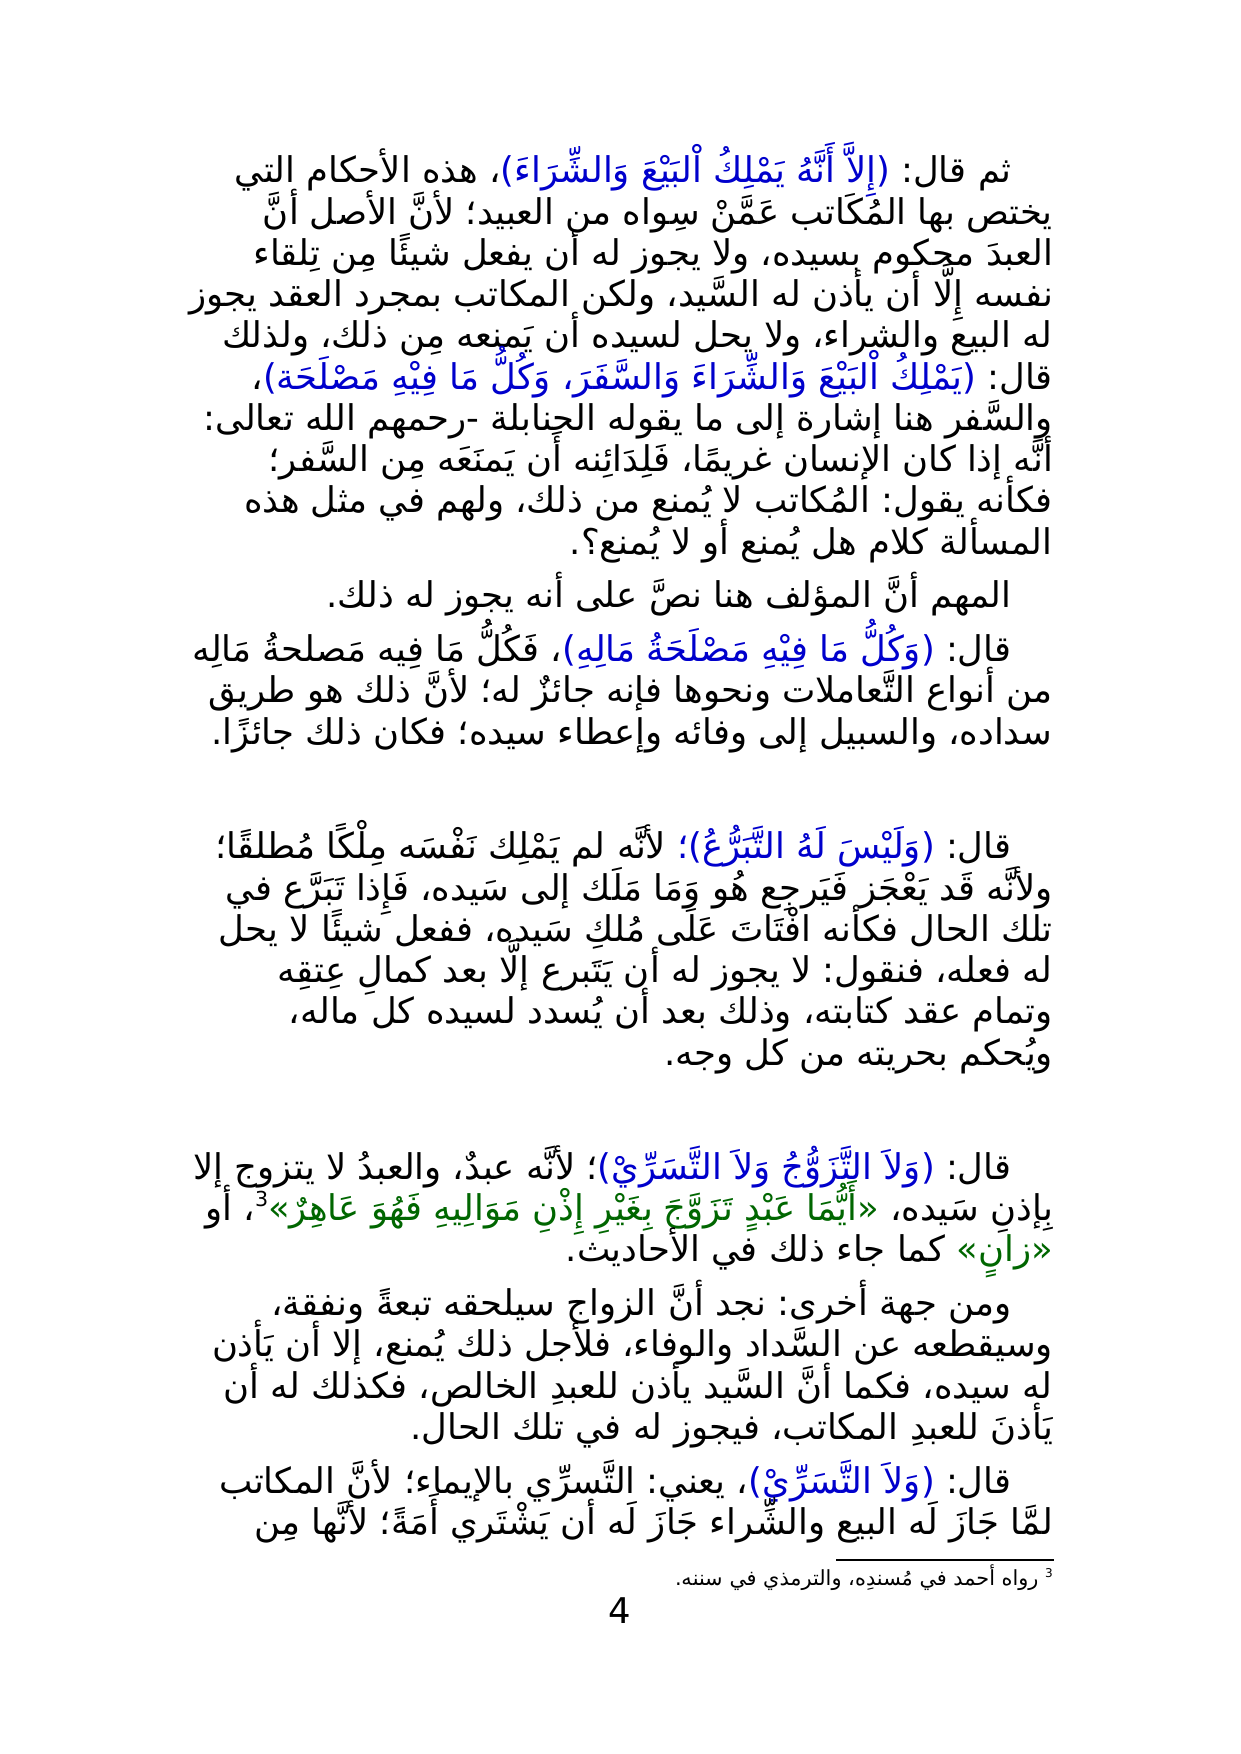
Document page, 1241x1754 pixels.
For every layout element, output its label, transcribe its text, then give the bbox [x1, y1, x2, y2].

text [187, 1460, 1053, 1543]
text ثم قال: (إِلاَّ أَنَّهُ يَمْلِكُ اْلبَيْعَ وَالشِّرَاءَ)، هذه الأحكام التي يختص بها المُكَاتب عَمَّنْ سِواه من العبيد؛ لأنَّ الأصل أنَّ العبدَ محكوم بسيده، ولا يجوز له أن يفعل شيئًا مِن تِلقاء نفسه إِلَّا أن يأذن له السَّيد، ولكن المكاتب بمجرد العقد يجوز له البيع والشراء، ولا يحل لسيده أن يَمنعه مِن ذلك، ولذلك قال: (يَمْلِكُ اْلبَيْعَ وَالشِّرَاءَ وَالسَّفَرَ، وَكُلُّ مَا فِيْهِ مَصْلَحَة)، والسَّفر هنا إشارة إلى ما يقوله الحنابلة -رحمهم الله تعالى: أنَّه إذا كان الإنسان غريمًا، فَلِدَائِنه أَن يَمنَعَه مِن السَّفر؛ فكأنه يقول: المُكاتب لا يُمنع من ذلك، ولهم في مثل هذه المسألة كلام هل يُمنع أو لا يُمنع؟. [187, 150, 1053, 562]
text ومن جهة أخرى: نجد أنَّ الزواج سيلحقه تبعةً ونفقة، وسيقطعه عن السَّداد والوفاء، فلأجل ذلك يُمنع، إلا أن يَأذن له سيده، فكما أنَّ السَّيد يأذن للعبدِ الخالص، فكذلك له أن يَأذنَ للعبدِ المكاتب، فيجوز له في تلك الحال. [187, 1283, 1053, 1448]
text قال: (وَكُلُّ مَا فِيْهِ مَصْلَحَةُ مَالِهِ)، فَكُلُّ مَا فِيه مَصلحةُ مَالِه من أنواع التَّعاملات ونحوها فإنه جائزٌ له؛ لأنَّ ذلك هو طريق سداده، والسبيل إلى وفائه وإعطاء سيده؛ فكان ذلك جائزًا. [187, 629, 1053, 752]
text قال: (وَلَيْسَ لَهُ التَّبَرُّعُ)؛ لأنَّه لم يَمْلِك نَفْسَه مِلْكًا مُطلقًا؛ ولأنَّه قَد يَعْجَز فَيَرجِع هُو وَمَا مَلَك إلى سَيده، فَإِذا تَبَرَّع في تلك الحال فكأنه افْتَاتَ عَلَى مُلكِ سَيده، ففعل شيئًا لا يحل له فعله، فنقول: لا يجوز له أن يَتَبرع إلَّا بعد كمالِ عِتقِه وتمام عقد كتابته، وذلك بعد أن يُسدد لسيده كل ماله، ويُحكم بحريته من كل وجه. [187, 826, 1053, 1073]
text قال: (وَلاَ التَّزَوُّجُ وَلاَ التَّسَرِّيْ)؛ لأنَّه عبدٌ، والعبدُ لا يتزوج إلا بِإذنِ سَيده، «أَيُّمَا عَبْدٍ تَزَوَّجَ بِغَيْرِ إِذْنِ مَوَالِيهِ فَهُوَ عَاهِرٌ»، أو «زانٍ» كما جاء ذلك في الأحاديث. [187, 1146, 1053, 1270]
text المهم أنَّ المؤلف هنا نصَّ على أنه يجوز له ذلك. [187, 575, 1053, 616]
